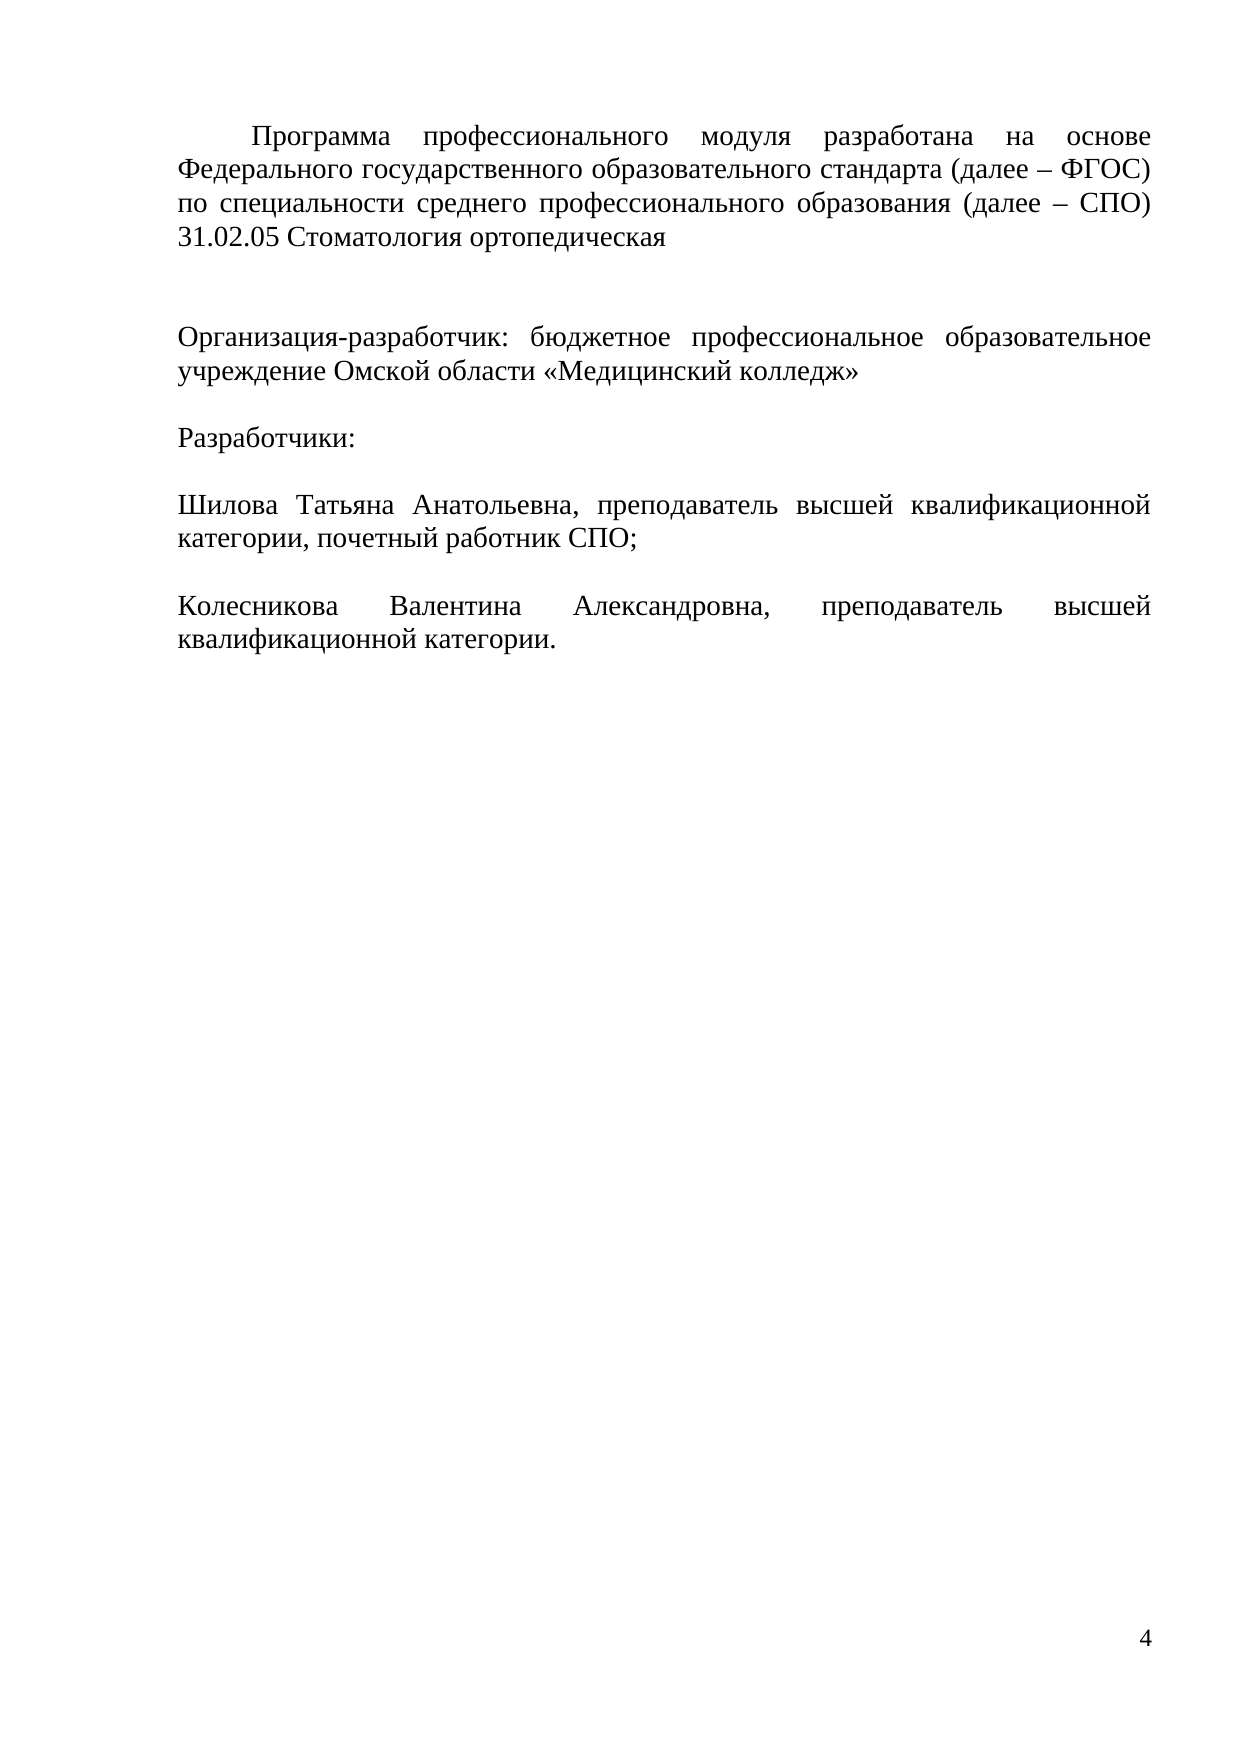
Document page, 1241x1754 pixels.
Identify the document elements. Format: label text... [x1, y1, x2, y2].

text Шилова Татьяна Анатольевна, преподаватель высшей квалификационной категории, почетный работник СПО; [177, 487, 1152, 554]
text Разработчики: [177, 420, 1152, 453]
text Колесникова Валентина Александровна, преподаватель высшей квалификационной категории. [177, 588, 1152, 655]
text Организация-разработчик: бюджетное профессиональное образовательное учреждение Омской области «Медицинский колледж» [177, 319, 1152, 386]
text Программа профессионального модуля разработана на основе Федерального государственного образовательного стандарта (далее – ФГОС) по специальности среднего профессионального образования (далее – СПО) 31.02.05 Стоматология ортопедическая [177, 118, 1152, 252]
